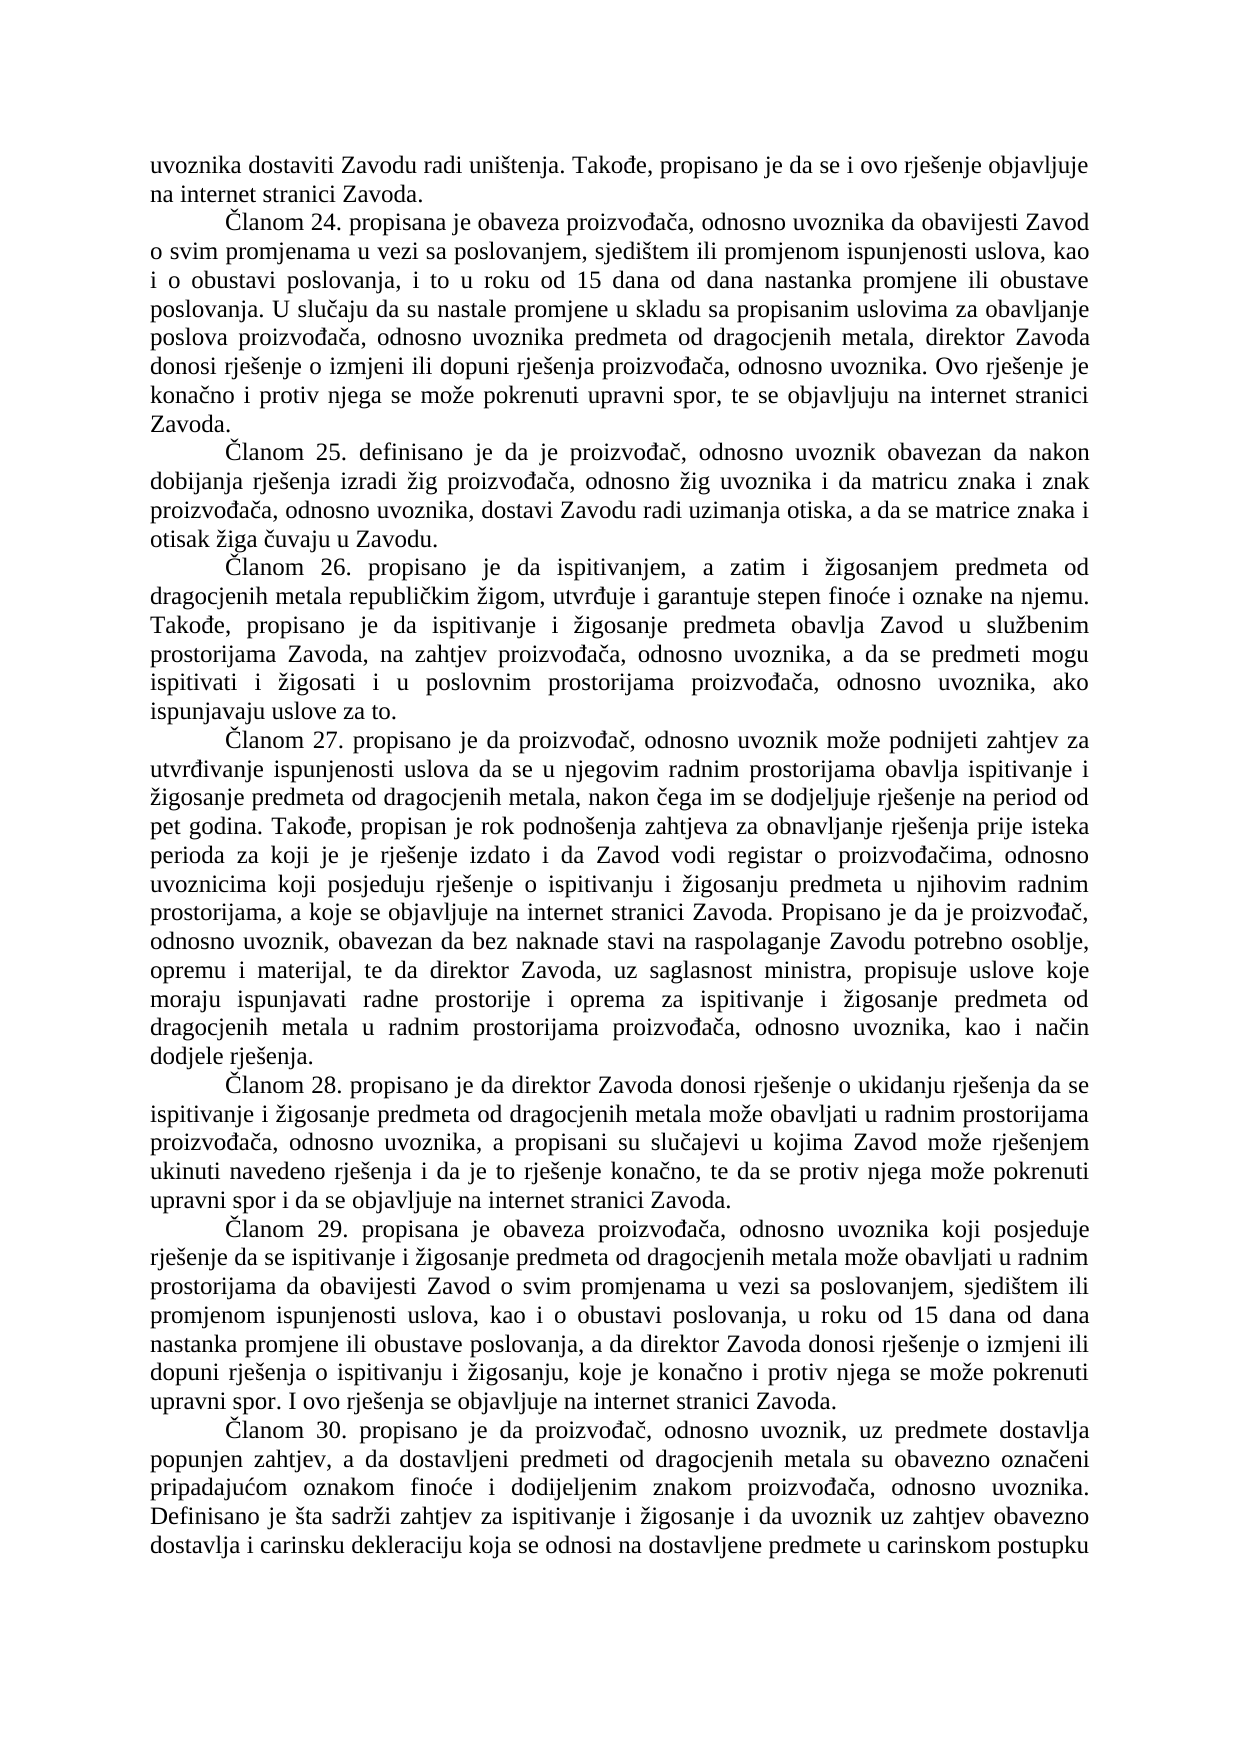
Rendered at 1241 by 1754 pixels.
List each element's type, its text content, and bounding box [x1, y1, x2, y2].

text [150, 1415, 1090, 1559]
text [150, 150, 1090, 207]
text Članom 28. propisano je da direktor Zavoda donosi rješenje o ukidanju rješenja da se ispitivanje i žigosanje predmeta od dragocjenih metala može obavljati u radnim prostorijama proizvođača, odnosno uvoznika, a propisani su slučajevi u kojima Zavod može rješenjem ukinuti navedeno rješenja i da je to rješenje konačno, te da se protiv njega može pokrenuti upravni spor i da se objavljuje na internet stranici Zavoda. [150, 1070, 1090, 1214]
text Članom 29. propisana je obaveza proizvođača, odnosno uvoznika koji posjeduje rješenje da se ispitivanje i žigosanje predmeta od dragocjenih metala može obavljati u radnim prostorijama da obavijesti Zavod o svim promjenama u vezi sa poslovanjem, sjedištem ili promjenom ispunjenosti uslova, kao i o obustavi poslovanja, u roku od 15 dana od dana nastanka promjene ili obustave poslovanja, a da direktor Zavoda donosi rješenje o izmjeni ili dopuni rješenja o ispitivanju i žigosanju, koje je konačno i protiv njega se može pokrenuti upravni spor. I ovo rješenja se objavljuje na internet stranici Zavoda. [150, 1214, 1090, 1415]
text Članom 27. propisano je da proizvođač, odnosno uvoznik može podnijeti zahtjev za utvrđivanje ispunjenosti uslova da se u njegovim radnim prostorijama obavlja ispitivanje i žigosanje predmeta od dragocjenih metala, nakon čega im se dodjeljuje rješenje na period od pet godina. Takođe, propisan je rok podnošenja zahtjeva za obnavljanje rješenja prije isteka perioda za koji je je rješenje izdato i da Zavod vodi registar o proizvođačima, odnosno uvoznicima koji posjeduju rješenje o ispitivanju i žigosanju predmeta u njihovim radnim prostorijama, a koje se objavljuje na internet stranici Zavoda. Propisano je da je proizvođač, odnosno uvoznik, obavezan da bez naknade stavi na raspolaganje Zavodu potrebno osoblje, opremu i materijal, te da direktor Zavoda, uz saglasnost ministra, propisuje uslove koje moraju ispunjavati radne prostorije i oprema za ispitivanje i žigosanje predmeta od dragocjenih metala u radnim prostorijama proizvođača, odnosno uvoznika, kao i način dodjele rješenja. [150, 725, 1090, 1070]
text Članom 26. propisano je da ispitivanjem, a zatim i žigosanjem predmeta od dragocjenih metala republičkim žigom, utvrđuje i garantuje stepen finoće i oznake na njemu. Takođe, propisano je da ispitivanje i žigosanje predmeta obavlja Zavod u službenim prostorijama Zavoda, na zahtjev proizvođača, odnosno uvoznika, a da se predmeti mogu ispitivati i žigosati i u poslovnim prostorijama proizvođača, odnosno uvoznika, ako ispunjavaju uslove za to. [150, 552, 1090, 725]
text Članom 25. definisano je da je proizvođač, odnosno uvoznik obavezan da nakon dobijanja rješenja izradi žig proizvođača, odnosno žig uvoznika i da matricu znaka i znak proizvođača, odnosno uvoznika, dostavi Zavodu radi uzimanja otiska, a da se matrice znaka i otisak žiga čuvaju u Zavodu. [150, 437, 1090, 552]
text Članom 24. propisana je obaveza proizvođača, odnosno uvoznika da obavijesti Zavod o svim promjenama u vezi sa poslovanjem, sjedištem ili promjenom ispunjenosti uslova, kao i o obustavi poslovanja, i to u roku od 15 dana od dana nastanka promjene ili obustave poslovanja. U slučaju da su nastale promjene u skladu sa propisanim uslovima za obavljanje poslova proizvođača, odnosno uvoznika predmeta od dragocjenih metala, direktor Zavoda donosi rješenje o izmjeni ili dopuni rješenja proizvođača, odnosno uvoznika. Ovo rješenje je konačno i protiv njega se može pokrenuti upravni spor, te se objavljuju na internet stranici Zavoda. [150, 207, 1090, 437]
